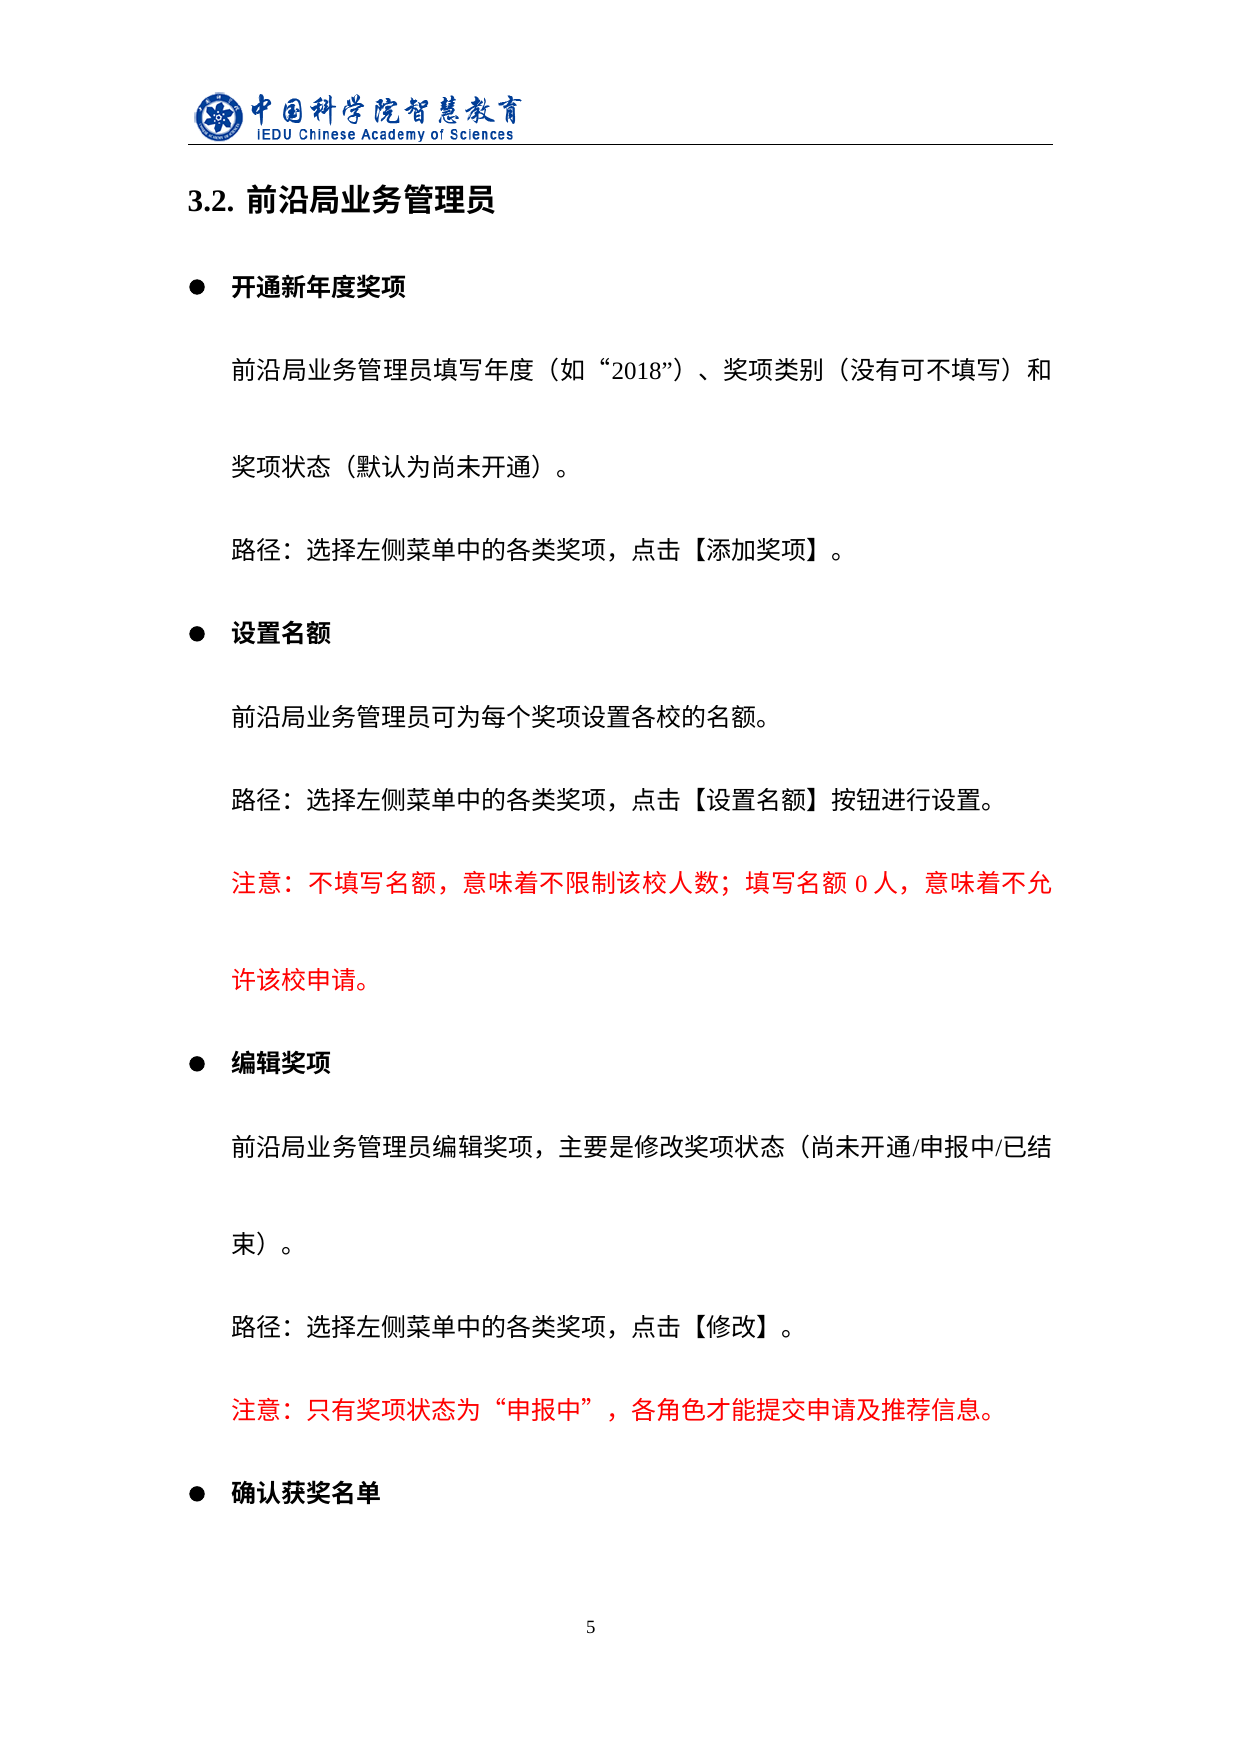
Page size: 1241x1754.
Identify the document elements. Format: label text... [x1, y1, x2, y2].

list 路径：选择左侧菜单中的各类奖项，点击【设置名额】按钮进行设置。 [231, 766, 1053, 831]
picture [187, 88, 527, 142]
list 路径：选择左侧菜单中的各类奖项，点击【添加奖项】。 [231, 516, 1053, 581]
list 前沿局业务管理员可为每个奖项设置各校的名额。 [231, 683, 1053, 748]
list 注意：不填写名额，意味着不限制该校人数；填写名额0人，意味着不允许该校申请。 [231, 849, 1053, 1011]
list 确认获奖名单 [187, 1459, 1053, 1524]
list 前沿局业务管理员编辑奖项，主要是修改奖项状态（尚未开通/申报中/已结束）。 [231, 1113, 1053, 1275]
list 编辑奖项 [187, 1029, 1053, 1094]
list 前沿局业务管理员填写年度（如“2018”）、奖项类别（没有可不填写）和奖项状态（默认为尚未开通）。 [231, 336, 1053, 498]
list 设置名额 [187, 599, 1053, 664]
list 前沿局业务管理员 [187, 165, 1053, 230]
list 注意：只有奖项状态为“申报中”，各角色才能提交申请及推荐信息。 [231, 1376, 1053, 1441]
list 开通新年度奖项 [187, 253, 1053, 318]
list 路径：选择左侧菜单中的各类奖项，点击【修改】。 [231, 1293, 1053, 1358]
